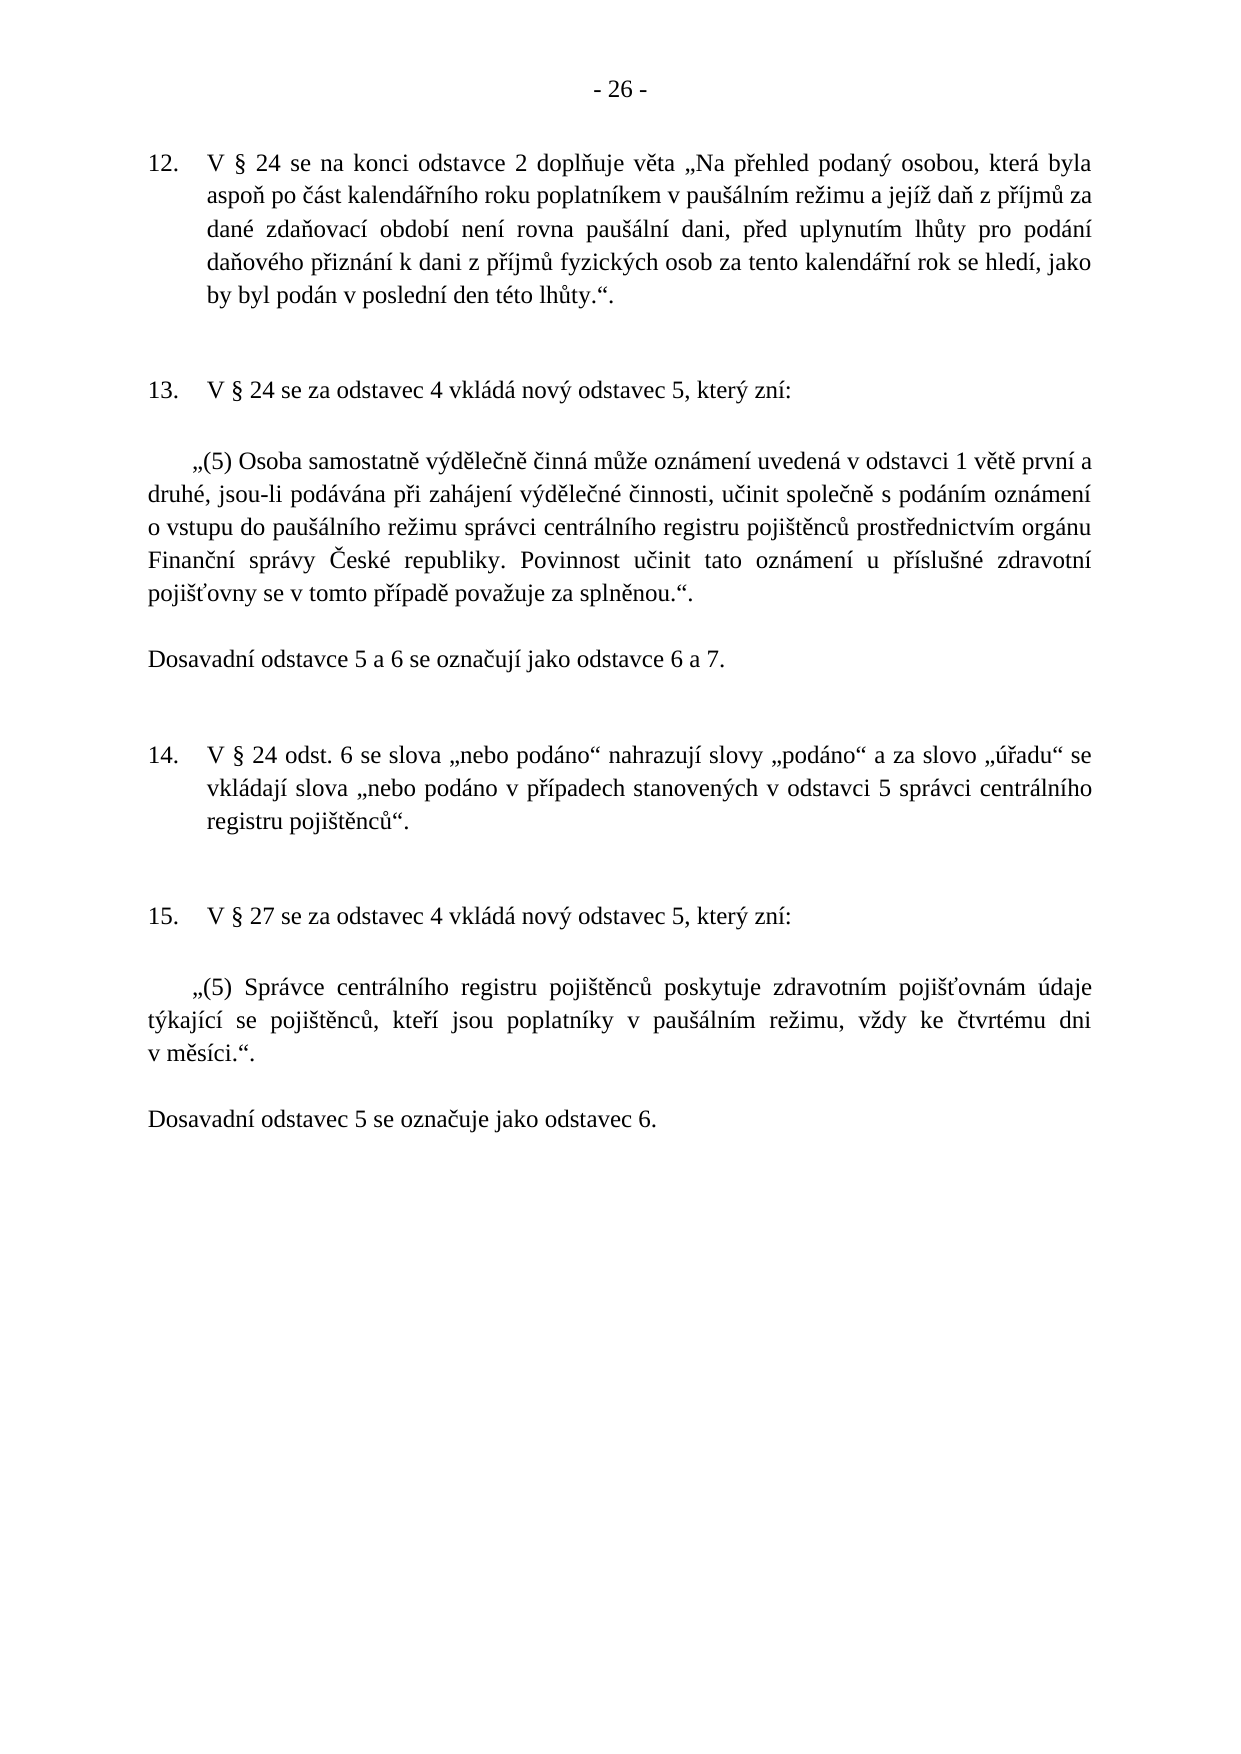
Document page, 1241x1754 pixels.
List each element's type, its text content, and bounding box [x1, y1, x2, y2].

text V § 24 odst. 6 se slova „nebo podáno“ nahrazují slovy „podáno“ a za slovo „úřadu“ se vkládají slova „nebo podáno v případech stanovených v odstavci 5 správci centrálního registru pojištěnců“. [148, 740, 1093, 834]
text „(5) Správce centrálního registru pojištěnců poskytuje zdravotním pojišťovnám údaje týkající se pojištěnců, kteří jsou poplatníky v paušálním režimu, vždy ke čtvrtému dni v měsíci.“. [148, 972, 1093, 1067]
text „(5) Osoba samostatně výdělečně činná může oznámení uvedená v odstavci 1 větě první a druhé, jsou-li podávána při zahájení výdělečné činnosti, učinit společně s podáním oznámení o vstupu do paušálního režimu správci centrálního registru pojištěnců prostřednictvím orgánu Finanční správy České republiky. Povinnost učinit tato oznámení u příslušné zdravotní pojišťovny se v tomto případě považuje za splněnou.“. [148, 446, 1093, 607]
text V § 24 se za odstavec 4 vkládá nový odstavec 5, který zní: [148, 375, 1093, 404]
text V § 24 se na konci odstavce 2 doplňuje věta „Na přehled podaný osobou, která byla aspoň po část kalendářního roku poplatníkem v paušálním režimu a jejíž daň z příjmů za dané zdaňovací období není rovna paušální dani, před uplynutím lhůty pro podání daňového přiznání k dani z příjmů fyzických osob za tento kalendářní rok se hledí, jako by byl podán v poslední den této lhůty.“. [148, 148, 1093, 308]
text Dosavadní odstavce 5 a 6 se označují jako odstavce 6 a 7. [148, 644, 1093, 673]
text V § 27 se za odstavec 4 vkládá nový odstavec 5, který zní: [148, 901, 1093, 930]
text Dosavadní odstavec 5 se označuje jako odstavec 6. [148, 1104, 1093, 1133]
